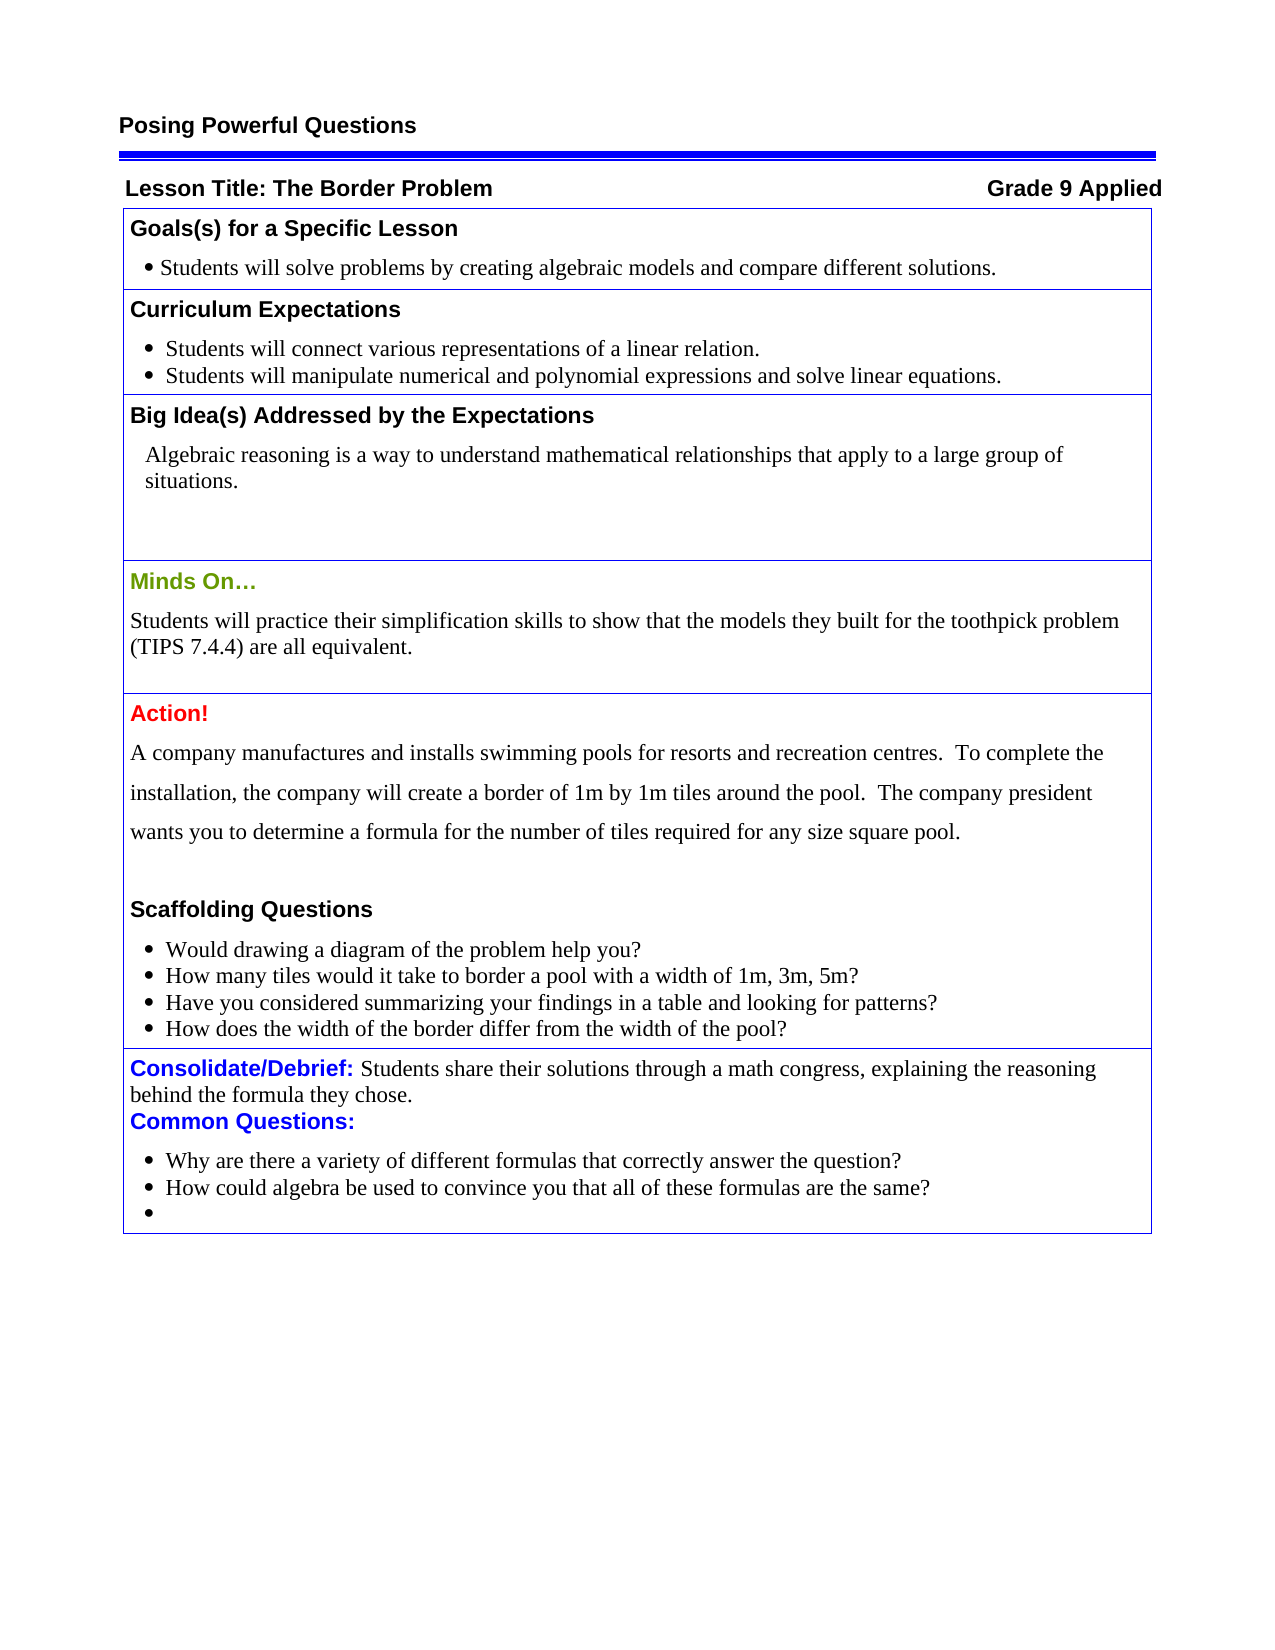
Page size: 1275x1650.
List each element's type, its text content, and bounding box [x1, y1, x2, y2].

table_cell Action! A company manufactures and installs swimming pools for resorts and recreation centres. To complete the installation, the company will create a border of 1m by 1m tiles around the pool. The company president wants you to determine a formula for the number of tiles required for any size square pool. [124, 694, 1151, 890]
table_cell Big Idea(s) Addressed by the Expectations Algebraic reasoning is a way to understand mathematical relationships that apply to a large group of situations. [124, 395, 1151, 560]
table_header Posing Powerful Questions [119, 113, 1156, 151]
table_header Goals(s) for a Specific Lesson Students will solve problems by creating algebraic models and compare different solutions. [124, 209, 1151, 288]
table_cell Scaffolding Questions Would drawing a diagram of the problem help you? How many tiles would it take to border a pool with a width of 1m, 3m, 5m? Have you considered summarizing your findings in a table and looking for patterns? How does the width of the border differ from the width of the pool? [124, 890, 1151, 1048]
table_cell Minds On… Students will practice their simplification skills to show that the models they built for the toothpick problem (TIPS 7.4.4) are all equivalent. [124, 561, 1151, 692]
table_cell Curriculum Expectations Students will connect various representations of a linear relation. Students will manipulate numerical and polynomial expressions and solve linear equations. [124, 290, 1151, 394]
table_cell Consolidate/Debrief: Students share their solutions through a math congress, explaining the reasoning behind the formula they chose. Common Questions: Why are there a variety of different formulas that correctly answer the question? How could algebra be used to convince you that all of these formulas are the same? [124, 1049, 1151, 1232]
text Lesson Title: The Border Problem Grade 9 Applied [125, 175, 1162, 201]
